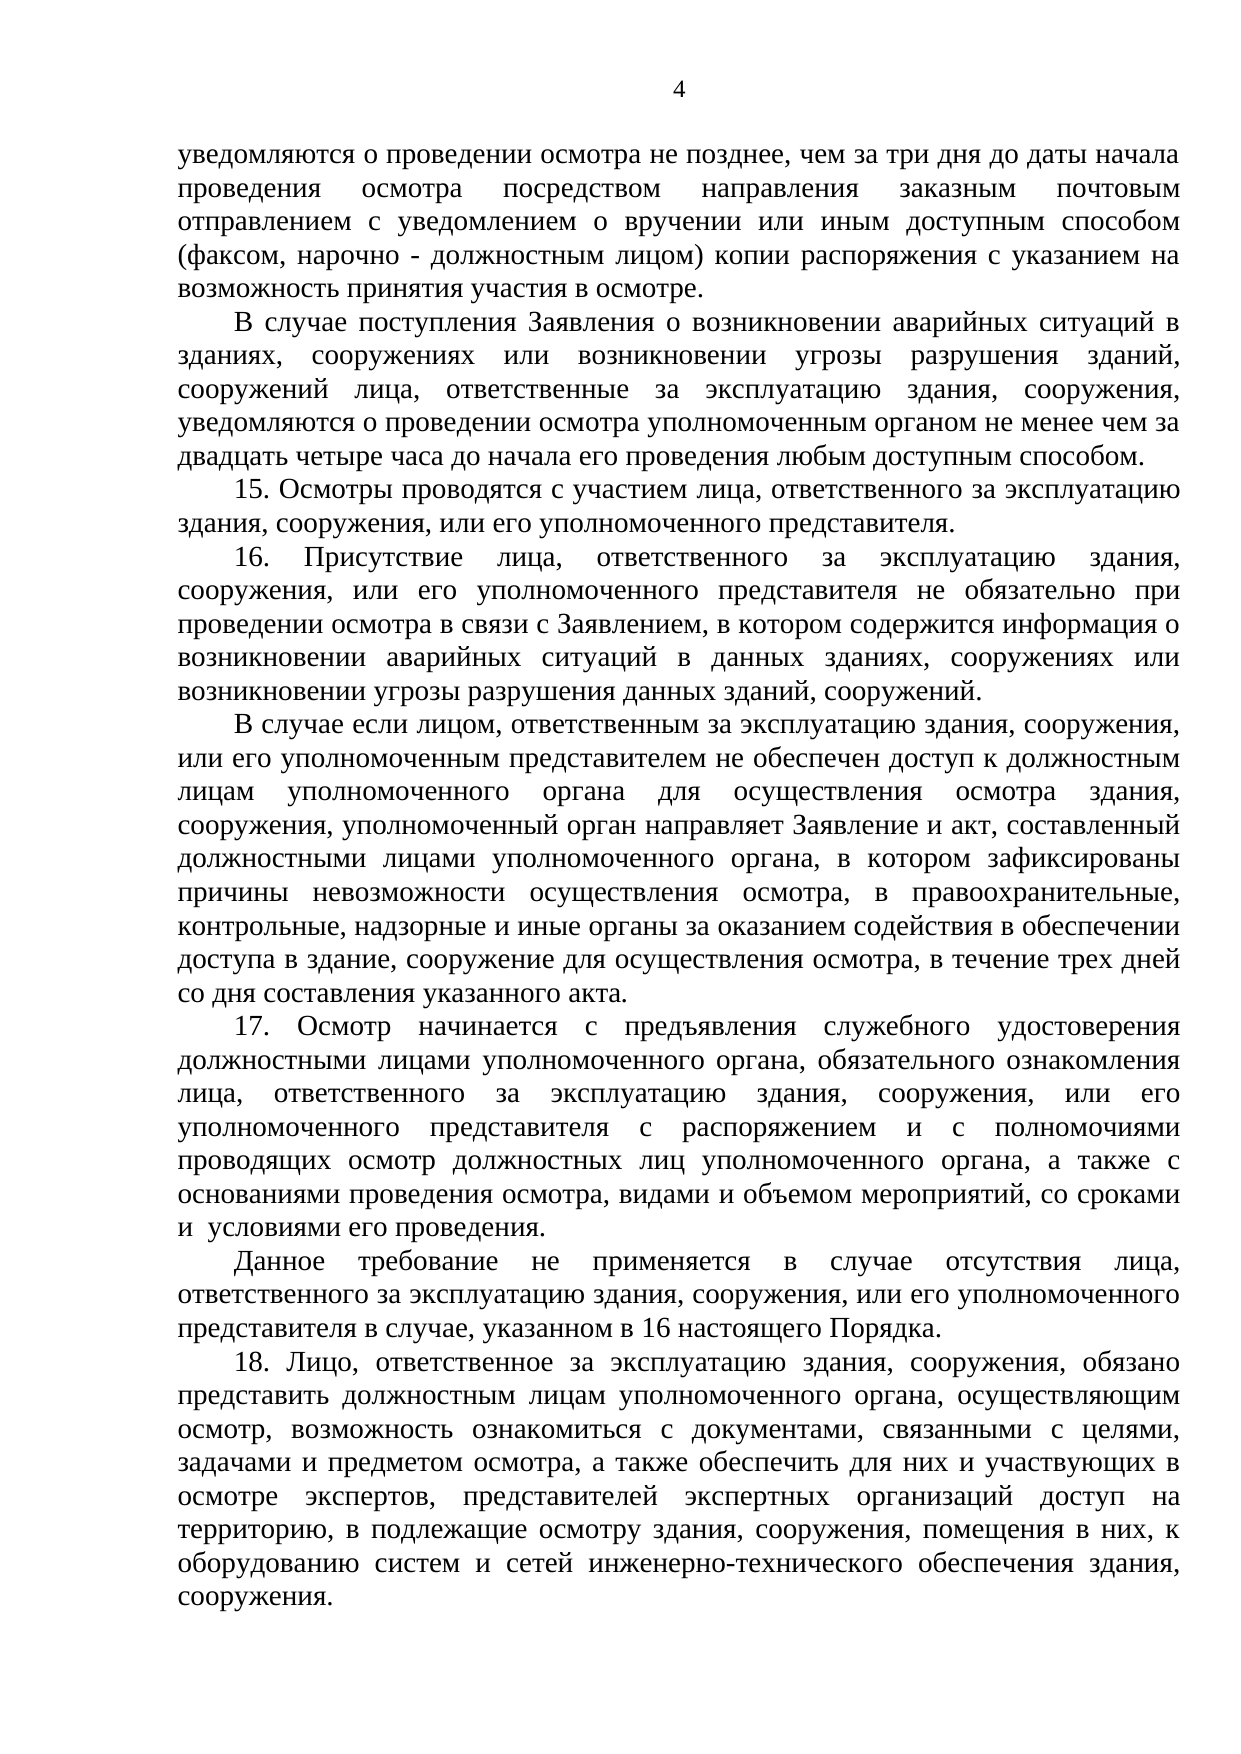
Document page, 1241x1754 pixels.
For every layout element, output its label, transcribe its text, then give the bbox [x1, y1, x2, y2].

text 15. Осмотры проводятся с участием лица, ответственного за эксплуатацию здания, сооружения, или его уполномоченного представителя. [177, 472, 1181, 539]
text 17. Осмотр начинается с предъявления служебного удостоверения должностными лицами уполномоченного органа, обязательного ознакомления лица, ответственного за эксплуатацию здания, сооружения, или его уполномоченного представителя с распоряжением и с полномочиями проводящих осмотр должностных лиц уполномоченного органа, а также с основаниями проведения осмотра, видами и объемом мероприятий, со сроками и условиями его проведения. [177, 1008, 1181, 1243]
text В случае если лицом, ответственным за эксплуатацию здания, сооружения, или его уполномоченным представителем не обеспечен доступ к должностным лицам уполномоченного органа для осуществления осмотра здания, сооружения, уполномоченный орган направляет Заявление и акт, составленный должностными лицами уполномоченного органа, в котором зафиксированы причины невозможности осуществления осмотра, в правоохранительные, контрольные, надзорные и иные органы за оказанием содействия в обеспечении доступа в здание, сооружение для осуществления осмотра, в течение трех дней со дня составления указанного акта. [177, 706, 1181, 1008]
text 18. Лицо, ответственное за эксплуатацию здания, сооружения, обязано представить должностным лицам уполномоченного органа, осуществляющим осмотр, возможность ознакомиться с документами, связанными с целями, задачами и предметом осмотра, а также обеспечить для них и участвующих в осмотре экспертов, представителей экспертных организаций доступ на территорию, в подлежащие осмотру здания, сооружения, помещения в них, к оборудованию систем и сетей инженерно-технического обеспечения здания, сооружения. [177, 1344, 1181, 1612]
text Данное требование не применяется в случае отсутствия лица, ответственного за эксплуатацию здания, сооружения, или его уполномоченного представителя в случае, указанном в 16 настоящего Порядка. [177, 1243, 1181, 1344]
text В случае поступления Заявления о возникновении аварийных ситуаций в зданиях, сооружениях или возникновении угрозы разрушения зданий, сооружений лица, ответственные за эксплуатацию здания, сооружения, уведомляются о проведении осмотра уполномоченным органом не менее чем за двадцать четыре часа до начала его проведения любым доступным способом. [177, 304, 1181, 472]
text 16. Присутствие лица, ответственного за эксплуатацию здания, сооружения, или его уполномоченного представителя не обязательно при проведении осмотра в связи с Заявлением, в котором содержится информация о возникновении аварийных ситуаций в данных зданиях, сооружениях или возникновении угрозы разрушения данных зданий, сооружений. [177, 539, 1181, 706]
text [177, 136, 1181, 304]
